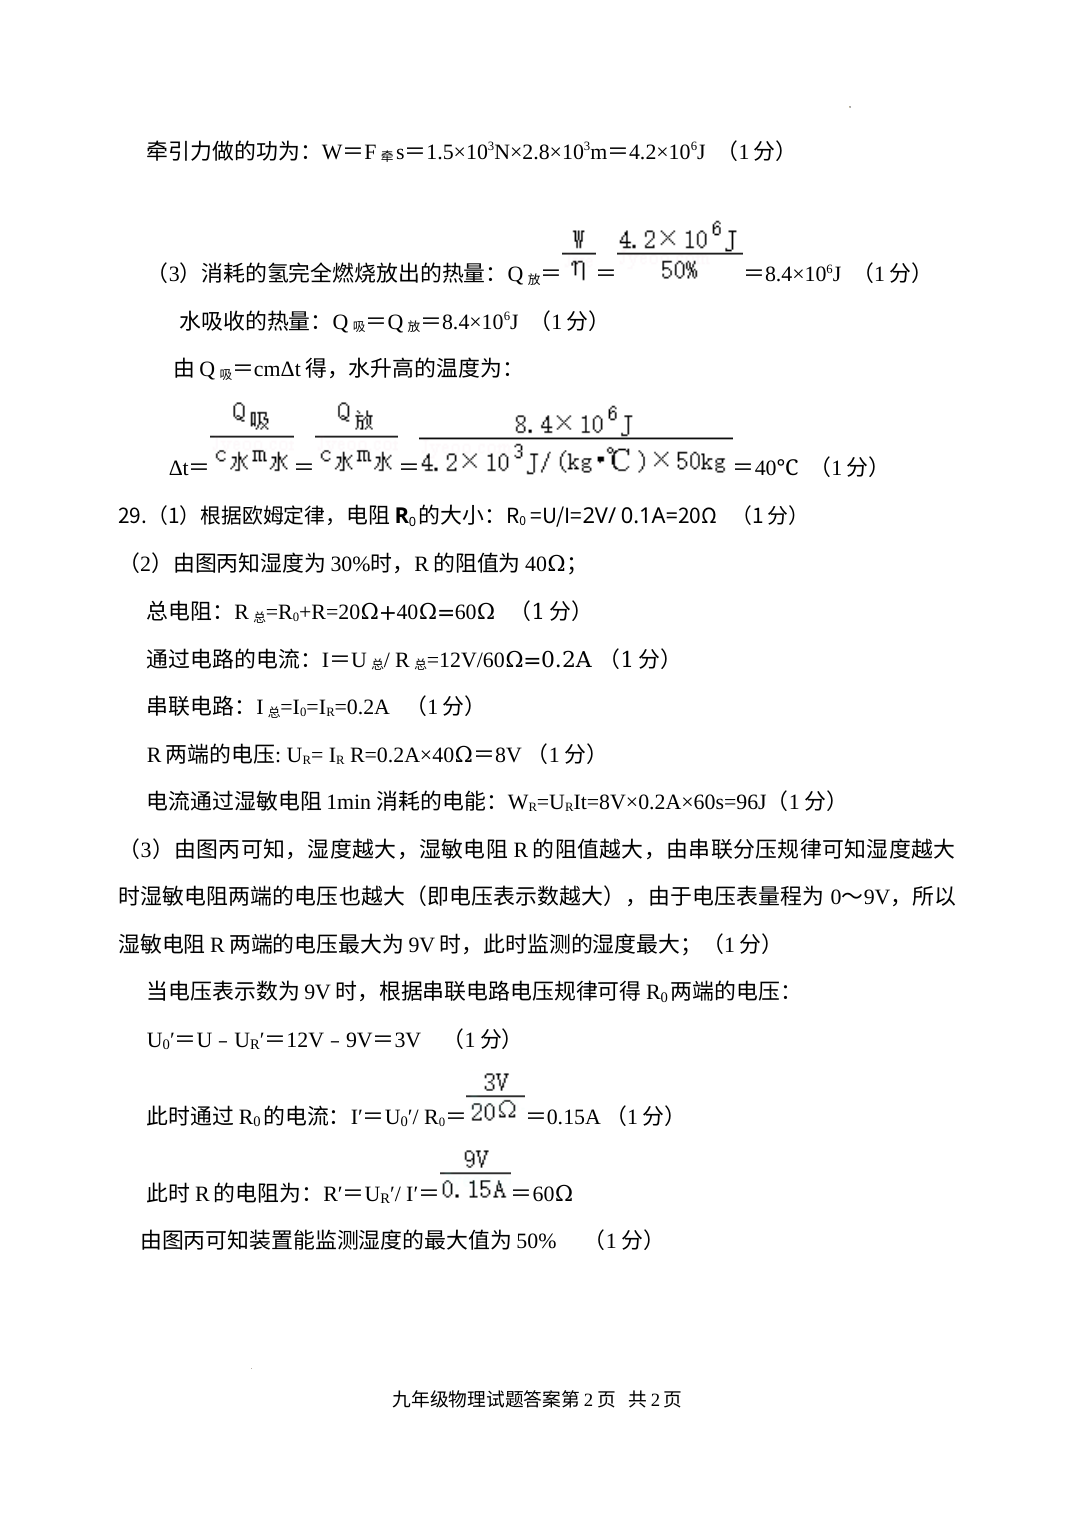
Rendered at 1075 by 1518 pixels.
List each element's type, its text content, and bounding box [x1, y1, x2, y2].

text （3）消耗的氢完全燃烧放出的热量：Q放＝＝＝8.4×106J （1分） [147, 219, 957, 288]
text 此时通过R0的电流：I′＝U0′/ R0＝＝0.15A （1分） [147, 1069, 957, 1130]
text （3）由图丙可知，湿度越大，湿敏电阻R的阻值越大，由串联分压规律可知湿度越大时湿敏电阻两端的电压也越大（即电压表示数越大），由于电压表量程为0～9V，所以湿敏电阻R两端的电压最大为9V时，此时监测的湿度最大；（1分） [118, 832, 957, 958]
picture [315, 398, 398, 476]
picture [466, 1069, 525, 1124]
text 电流通过湿敏电阻1min 消耗的电能：WR=URIt=8V×0.2A×60s=96J（1分） [147, 784, 957, 816]
text 串联电路：I总=I0=IR=0.2A （1分） [147, 689, 957, 721]
picture [617, 218, 743, 282]
text R两端的电压: UR= IR R=0.2A×40Ω＝8V （1分） [147, 737, 957, 768]
picture [440, 1146, 511, 1201]
text 29.（1）根据欧姆定律，电阻R0的大小：R0 =U/I=2V/ 0.1A=20Ω （1分） [118, 498, 957, 530]
picture [210, 398, 294, 476]
text 当电压表示数为9V时，根据串联电路电压规律可得R0两端的电压： [147, 974, 957, 1006]
text U0′＝U﹣UR′＝12V﹣9V＝3V （1分） [147, 1022, 957, 1053]
text 由Q吸＝cmΔt得，水升高的温度为： [118, 351, 957, 383]
text 由图丙可知装置能监测湿度的最大值为50% （1分） [118, 1223, 957, 1255]
text 总电阻：R总=R0+R=20Ω+40Ω=60Ω （1分） [147, 594, 957, 626]
text 通过电路的电流：I＝U总/ R总=12V/60Ω=0.2A （1分） [147, 642, 957, 673]
text 此时R的电阻为：R′＝UR′/ I′＝＝60Ω [147, 1146, 957, 1207]
picture [562, 226, 596, 282]
text （2）由图丙知湿度为30%时，R的阻值为40Ω； [118, 546, 957, 578]
text 水吸收的热量：Q吸＝Q放＝8.4×106J （1分） [147, 304, 957, 336]
picture [419, 403, 733, 476]
text 牵引力做的功为：W＝F牵s＝1.5×103N×2.8×103m＝4.2×106J （1分） [147, 134, 957, 165]
